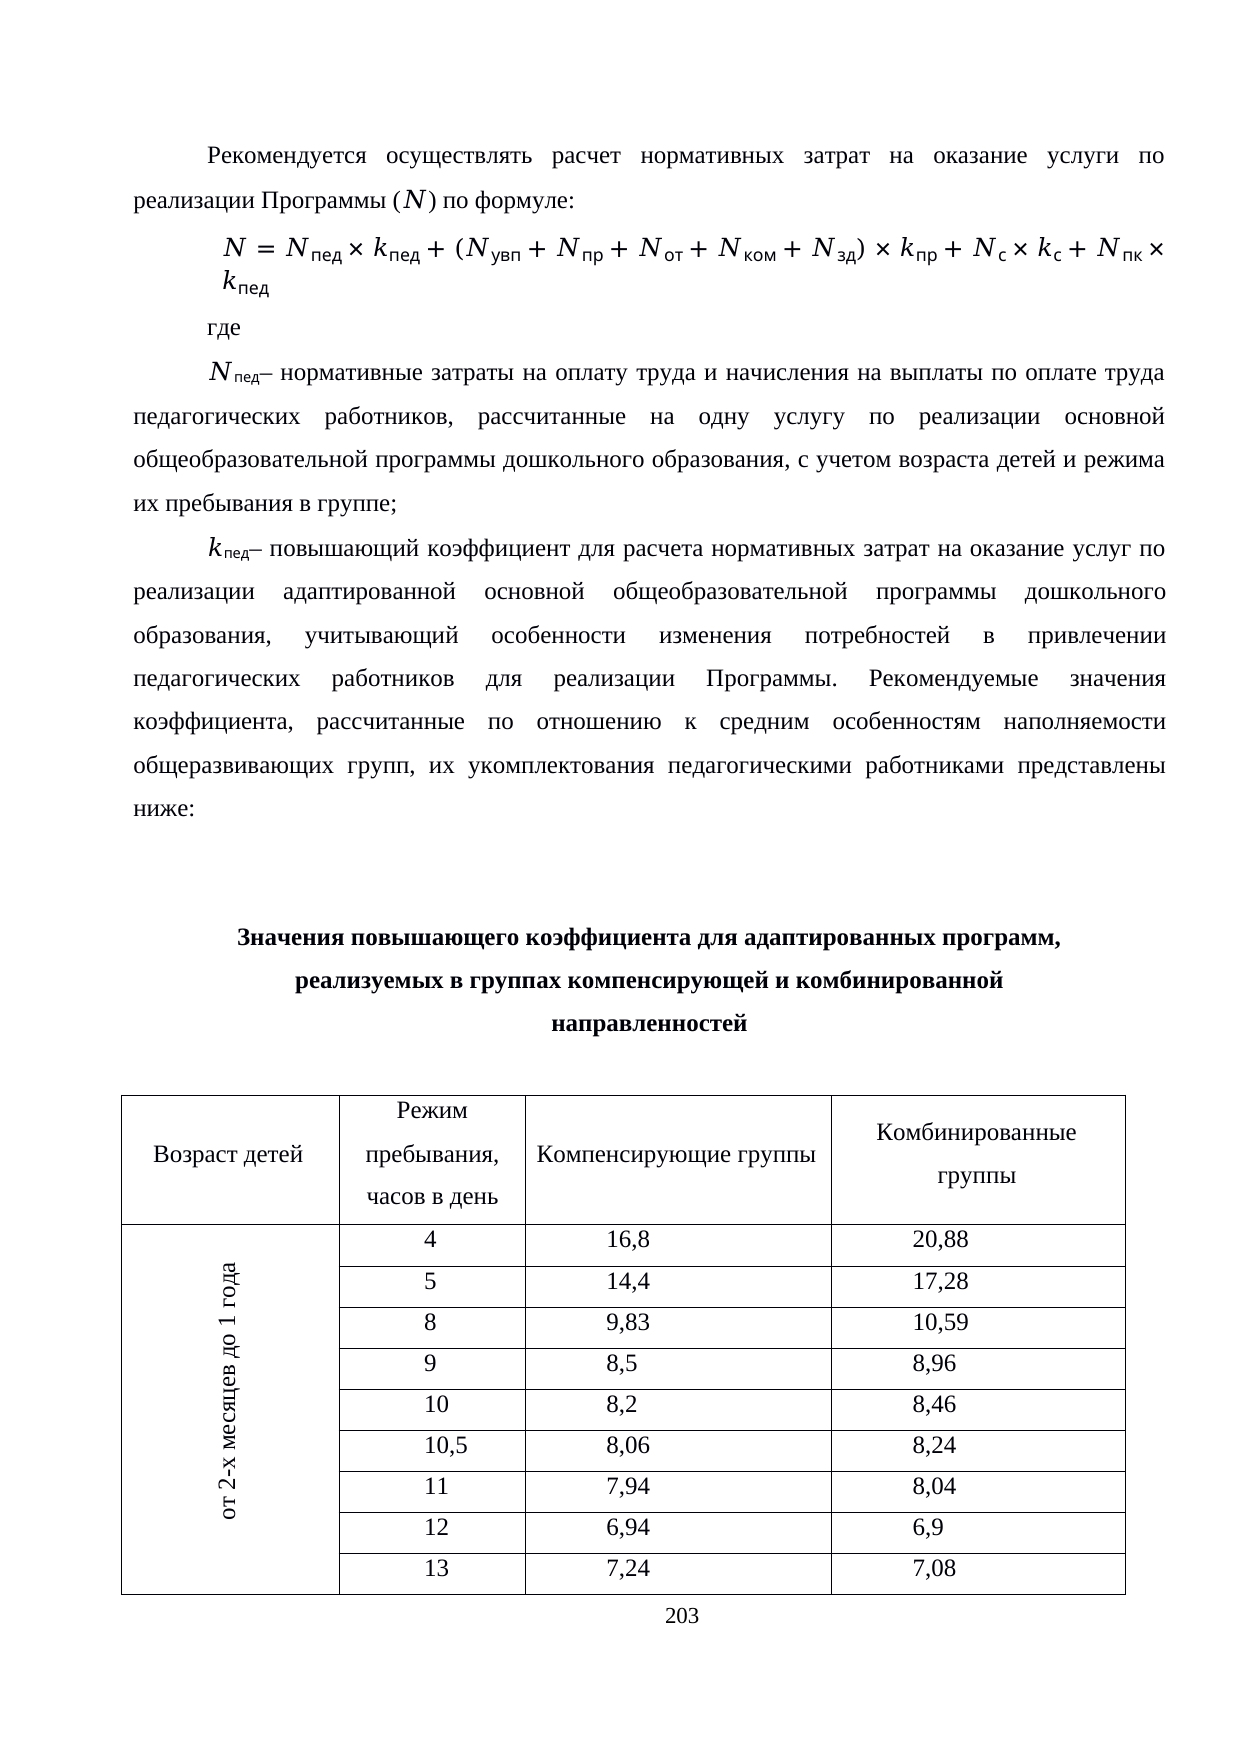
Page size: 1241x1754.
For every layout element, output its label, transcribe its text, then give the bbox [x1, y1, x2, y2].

table_cell 16,8 [526, 1225, 831, 1266]
table_cell 8,04 [832, 1472, 1125, 1512]
table_header Возраст детей [122, 1096, 339, 1224]
table_cell 8,46 [832, 1390, 1125, 1430]
table_header Компенсирующие группы [526, 1096, 831, 1224]
table_cell 6,94 [526, 1513, 831, 1553]
table_header Комбинированные группы [832, 1096, 1125, 1224]
table_cell 8,96 [832, 1349, 1125, 1389]
text 𝑘пед– повышающий коэффициент для расчета нормативных затрат на оказание услуг по реализации адаптированной основной общеобразовательной программы дошкольного образования, учитывающий особенности изменения потребностей в привлечении педагогических работников для реализации Программы. Рекомендуемые значения коэффициента, рассчитанные по отношению к средним особенностям наполняемости общеразвивающих групп, их укомплектования педагогическими работниками представлены ниже: [133, 532, 1167, 822]
table_cell 14,4 [526, 1267, 831, 1307]
text 𝑁 = 𝑁пед × 𝑘пед + (𝑁увп + 𝑁пр + 𝑁от + 𝑁ком + 𝑁зд) × 𝑘пр + 𝑁с × 𝑘с + 𝑁пк × 𝑘пед [221, 231, 1194, 298]
table_cell 8 [340, 1308, 525, 1348]
table_cell 8,24 [832, 1431, 1125, 1471]
text Рекомендуется осуществлять расчет нормативных затрат на оказание услуги по реализации Программы (𝑁) по формуле: [133, 140, 1166, 214]
text где [207, 312, 1194, 341]
table_cell 10,59 [832, 1308, 1125, 1348]
text Значения повышающего коэффициента для адаптированных программ, реализуемых в группах компенсирующей и комбинированной направленностей [193, 922, 1105, 1037]
table_cell 11 [340, 1472, 525, 1512]
table_cell 10 [340, 1390, 525, 1430]
table_cell 13 [340, 1554, 525, 1594]
table_cell 8,5 [526, 1349, 831, 1389]
table_cell 17,28 [832, 1267, 1125, 1307]
table_cell 10,5 [340, 1431, 525, 1471]
table_cell 9,83 [526, 1308, 831, 1348]
table_cell 5 [340, 1267, 525, 1307]
table_cell от 2-х месяцев до 1 года [122, 1225, 339, 1594]
table_cell 8,06 [526, 1431, 831, 1471]
table_cell 4 [340, 1225, 525, 1266]
table_cell 7,94 [526, 1472, 831, 1512]
table_header Режим пребывания, часов в день [340, 1096, 525, 1224]
table_cell 7,24 [526, 1554, 831, 1594]
table_cell 6,9 [832, 1513, 1125, 1553]
table_cell 9 [340, 1349, 525, 1389]
table_cell 7,08 [832, 1554, 1125, 1594]
table_cell 8,2 [526, 1390, 831, 1430]
text 𝑁пед– нормативные затраты на оплату труда и начисления на выплаты по оплате труда педагогических работников, рассчитанные на одну услугу по реализации основной общеобразовательной программы дошкольного образования, с учетом возраста детей и режима их пребывания в группе; [133, 356, 1166, 517]
table_cell 12 [340, 1513, 525, 1553]
table_cell 20,88 [832, 1225, 1125, 1266]
